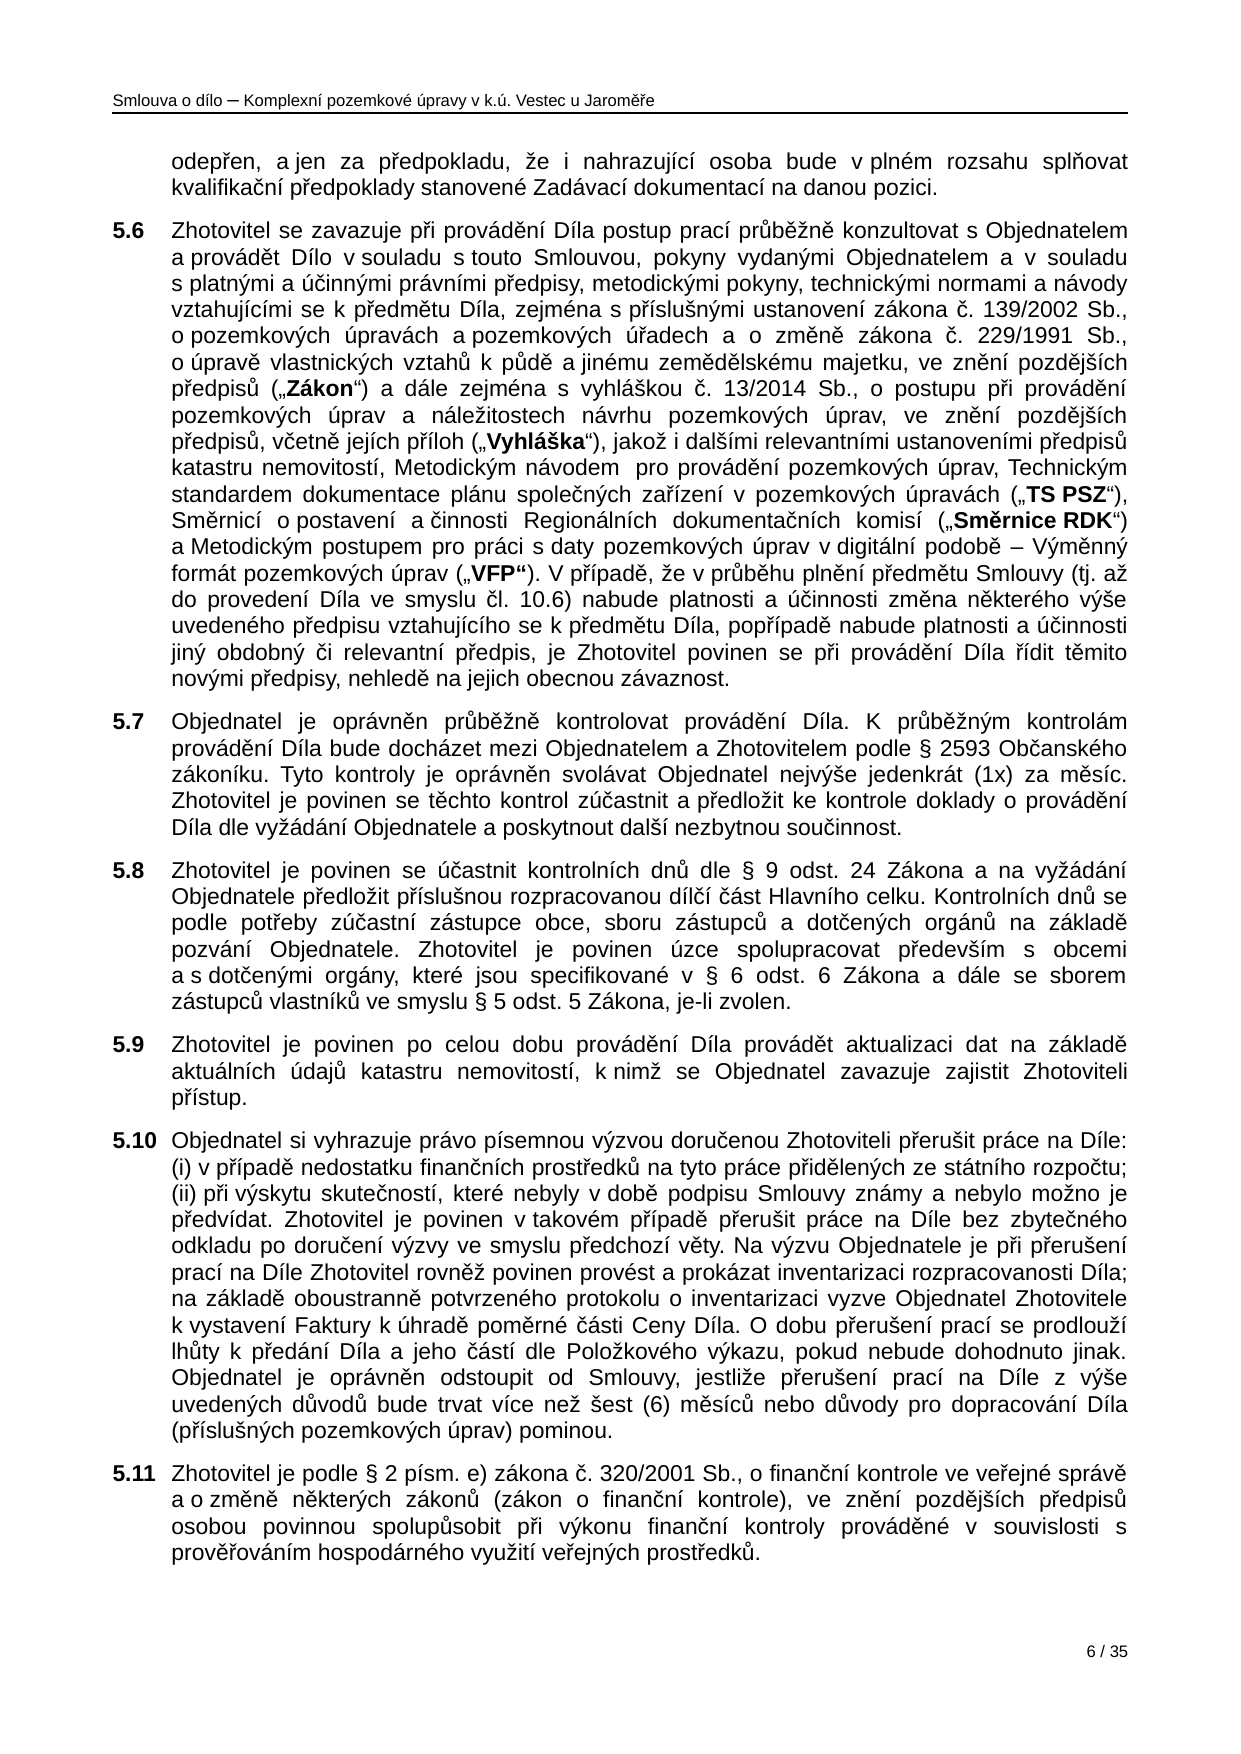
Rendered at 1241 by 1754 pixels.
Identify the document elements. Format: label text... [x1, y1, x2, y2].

text Zhotovitel je podle § 2 písm. e) zákona č. 320/2001 Sb., o finanční kontrole ve veřejné správě a o změně některých zákonů (zákon o finanční kontrole), ve znění pozdějších předpisů osobou povinnou spolupůsobit při výkonu finanční kontroly prováděné v souvislosti s prověřováním hospodárného využití veřejných prostředků. [112, 1460, 1128, 1565]
text Objednatel je oprávněn průběžně kontrolovat provádění Díla. K průběžným kontrolám provádění Díla bude docházet mezi Objednatelem a Zhotovitelem podle § 2593 Občanského zákoníku. Tyto kontroly je oprávněn svolávat Objednatel nejvýše jedenkrát (1x) za měsíc. Zhotovitel je povinen se těchto kontrol zúčastnit a předložit ke kontrole doklady o provádění Díla dle vyžádání Objednatele a poskytnout další nezbytnou součinnost. [112, 708, 1128, 840]
text Zhotovitel je povinen se účastnit kontrolních dnů dle § 9 odst. 24 Zákona a na vyžádání Objednatele předložit příslušnou rozpracovanou dílčí část Hlavního celku. Kontrolních dnů se podle potřeby zúčastní zástupce obce, sboru zástupců a dotčených orgánů na základě pozvání Objednatele. Zhotovitel je povinen úzce spolupracovat především s obcemi a s dotčenými orgány, které jsou specifikované v § 6 odst. 6 Zákona a dále se sborem zástupců vlastníků ve smyslu § 5 odst. 5 Zákona, je-li zvolen. [112, 857, 1128, 1015]
text Zhotovitel je povinen po celou dobu provádění Díla provádět aktualizaci dat na základě aktuálních údajů katastru nemovitostí, k nimž se Objednatel zavazuje zajistit Zhotoviteli přístup. [112, 1031, 1128, 1110]
text Objednatel si vyhrazuje právo písemnou výzvou doručenou Zhotoviteli přerušit práce na Díle: (i) v případě nedostatku finančních prostředků na tyto práce přidělených ze státního rozpočtu; (ii) při výskytu skutečností, které nebyly v době podpisu Smlouvy známy a nebylo možno je předvídat. Zhotovitel je povinen v takovém případě přerušit práce na Díle bez zbytečného odkladu po doručení výzvy ve smyslu předchozí věty. Na výzvu Objednatele je při přerušení prací na Díle Zhotovitel rovněž povinen provést a prokázat inventarizaci rozpracovanosti Díla; na základě oboustranně potvrzeného protokolu o inventarizaci vyzve Objednatel Zhotovitele k vystavení Faktury k úhradě poměrné části Ceny Díla. O dobu přerušení prací se prodlouží lhůty k předání Díla a jeho částí dle Položkového výkazu, pokud nebude dohodnuto jinak. Objednatel je oprávněn odstoupit od Smlouvy, jestliže přerušení prací na Díle z výše uvedených důvodů bude trvat více než šest (6) měsíců nebo důvody pro dopracování Díla (příslušných pozemkových úprav) pominou. [112, 1127, 1128, 1443]
text Zhotovitel se zavazuje při provádění Díla postup prací průběžně konzultovat s Objednatelem a provádět Dílo v souladu s touto Smlouvou, pokyny vydanými Objednatelem a v souladu s platnými a účinnými právními předpisy, metodickými pokyny, technickými normami a návody vztahujícími se k předmětu Díla, zejména s příslušnými ustanovení zákona č. 139/2002 Sb., o pozemkových úpravách a pozemkových úřadech a o změně zákona č. 229/1991 Sb., o úpravě vlastnických vztahů k půdě a jinému zemědělskému majetku, ve znění pozdějších předpisů („Zákon“) a dále zejména s vyhláškou č. 13/2014 Sb., o postupu při provádění pozemkových úprav a náležitostech návrhu pozemkových úprav, ve znění pozdějších předpisů, včetně jejích příloh („Vyhláška“), jakož i dalšími relevantními ustanoveními předpisů katastru nemovitostí, Metodickým návodem pro provádění pozemkových úprav, Technickým standardem dokumentace plánu společných zařízení v pozemkových úpravách („TS PSZ“), Směrnicí o postavení a činnosti Regionálních dokumentačních komisí („Směrnice RDK“) a Metodickým postupem pro práci s daty pozemkových úprav v digitální podobě – Výměnný formát pozemkových úprav („VFP“). V případě, že v průběhu plnění předmětu Smlouvy (tj. až do provedení Díla ve smyslu čl. 10.6) nabude platnosti a účinnosti změna některého výše uvedeného předpisu vztahujícího se k předmětu Díla, popřípadě nabude platnosti a účinnosti jiný obdobný či relevantní předpis, je Zhotovitel povinen se při provádění Díla řídit těmito novými předpisy, nehledě na jejich obecnou závaznost. [112, 217, 1128, 691]
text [112, 148, 1128, 200]
